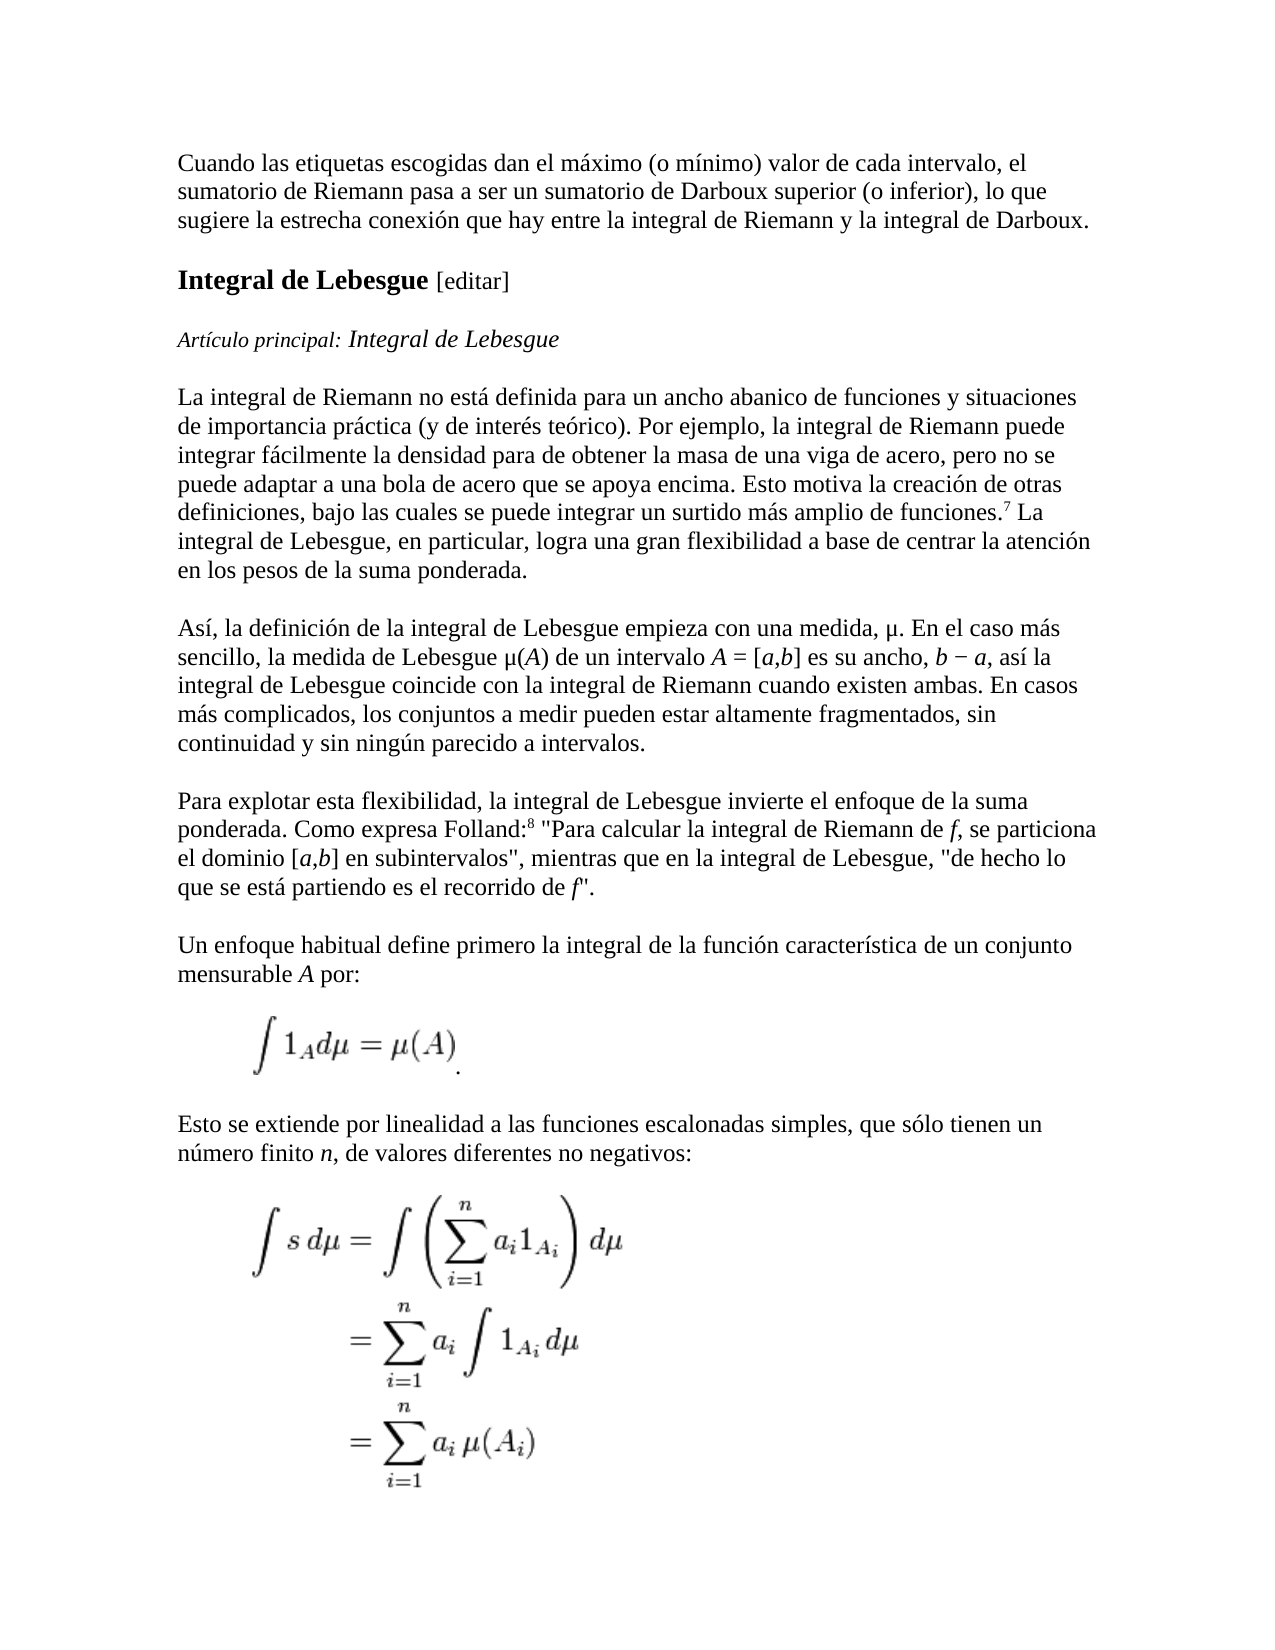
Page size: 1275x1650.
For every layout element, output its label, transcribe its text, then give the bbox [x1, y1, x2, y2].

picture [252, 1195, 623, 1489]
text Para explotar esta flexibilidad, la integral de Lebesgue invierte el enfoque de la suma ponderada. Como expresa Folland:[8] "Para calcular la integral de Riemann de f, se particiona el dominio [a,b] en subintervalos", mientras que en la integral de Lebesgue, "de hecho lo que se está partiendo es el recorrido de f". [177, 786, 1098, 901]
text Así, la definición de la integral de Lebesgue empieza con una medida, μ. En el caso más sencillo, la medida de Lebesgue μ(A) de un intervalo A = [a,b] es su ancho, b − a, así la integral de Lebesgue coincide con la integral de Riemann cuando existen ambas. En casos más complicados, los conjuntos a medir pueden estar altamente fragmentados, sin continuidad y sin ningún parecido a intervalos. [177, 613, 1098, 757]
text La integral de Riemann no está definida para un ancho abanico de funciones y situaciones de importancia práctica (y de interés teórico). Por ejemplo, la integral de Riemann puede integrar fácilmente la densidad para de obtener la masa de una viga de acero, pero no se puede adaptar a una bola de acero que se apoya encima. Esto motiva la creación de otras definiciones, bajo las cuales se puede integrar un surtido más amplio de funciones.[7] La integral de Lebesgue, en particular, logra una gran flexibilidad a base de centrar la atención en los pesos de la suma ponderada. [177, 382, 1098, 584]
text Un enfoque habitual define primero la integral de la función característica de un conjunto mensurable A por: [177, 930, 1098, 987]
text Artículo principal: Integral de Lebesgue [177, 324, 1098, 353]
text Esto se extiende por linealidad a las funciones escalonadas simples, que sólo tienen un número finito n, de valores diferentes no negativos: [177, 1109, 1098, 1166]
text Cuando las etiquetas escogidas dan el máximo (o mínimo) valor de cada intervalo, el sumatorio de Riemann pasa a ser un sumatorio de Darboux superior (o inferior), lo que sugiere la estrecha conexión que hay entre la integral de Riemann y la integral de Darboux. [177, 148, 1098, 234]
text Integral de Lebesgue [editar] [177, 263, 1098, 295]
picture [252, 1016, 455, 1075]
text . [252, 1017, 1098, 1080]
